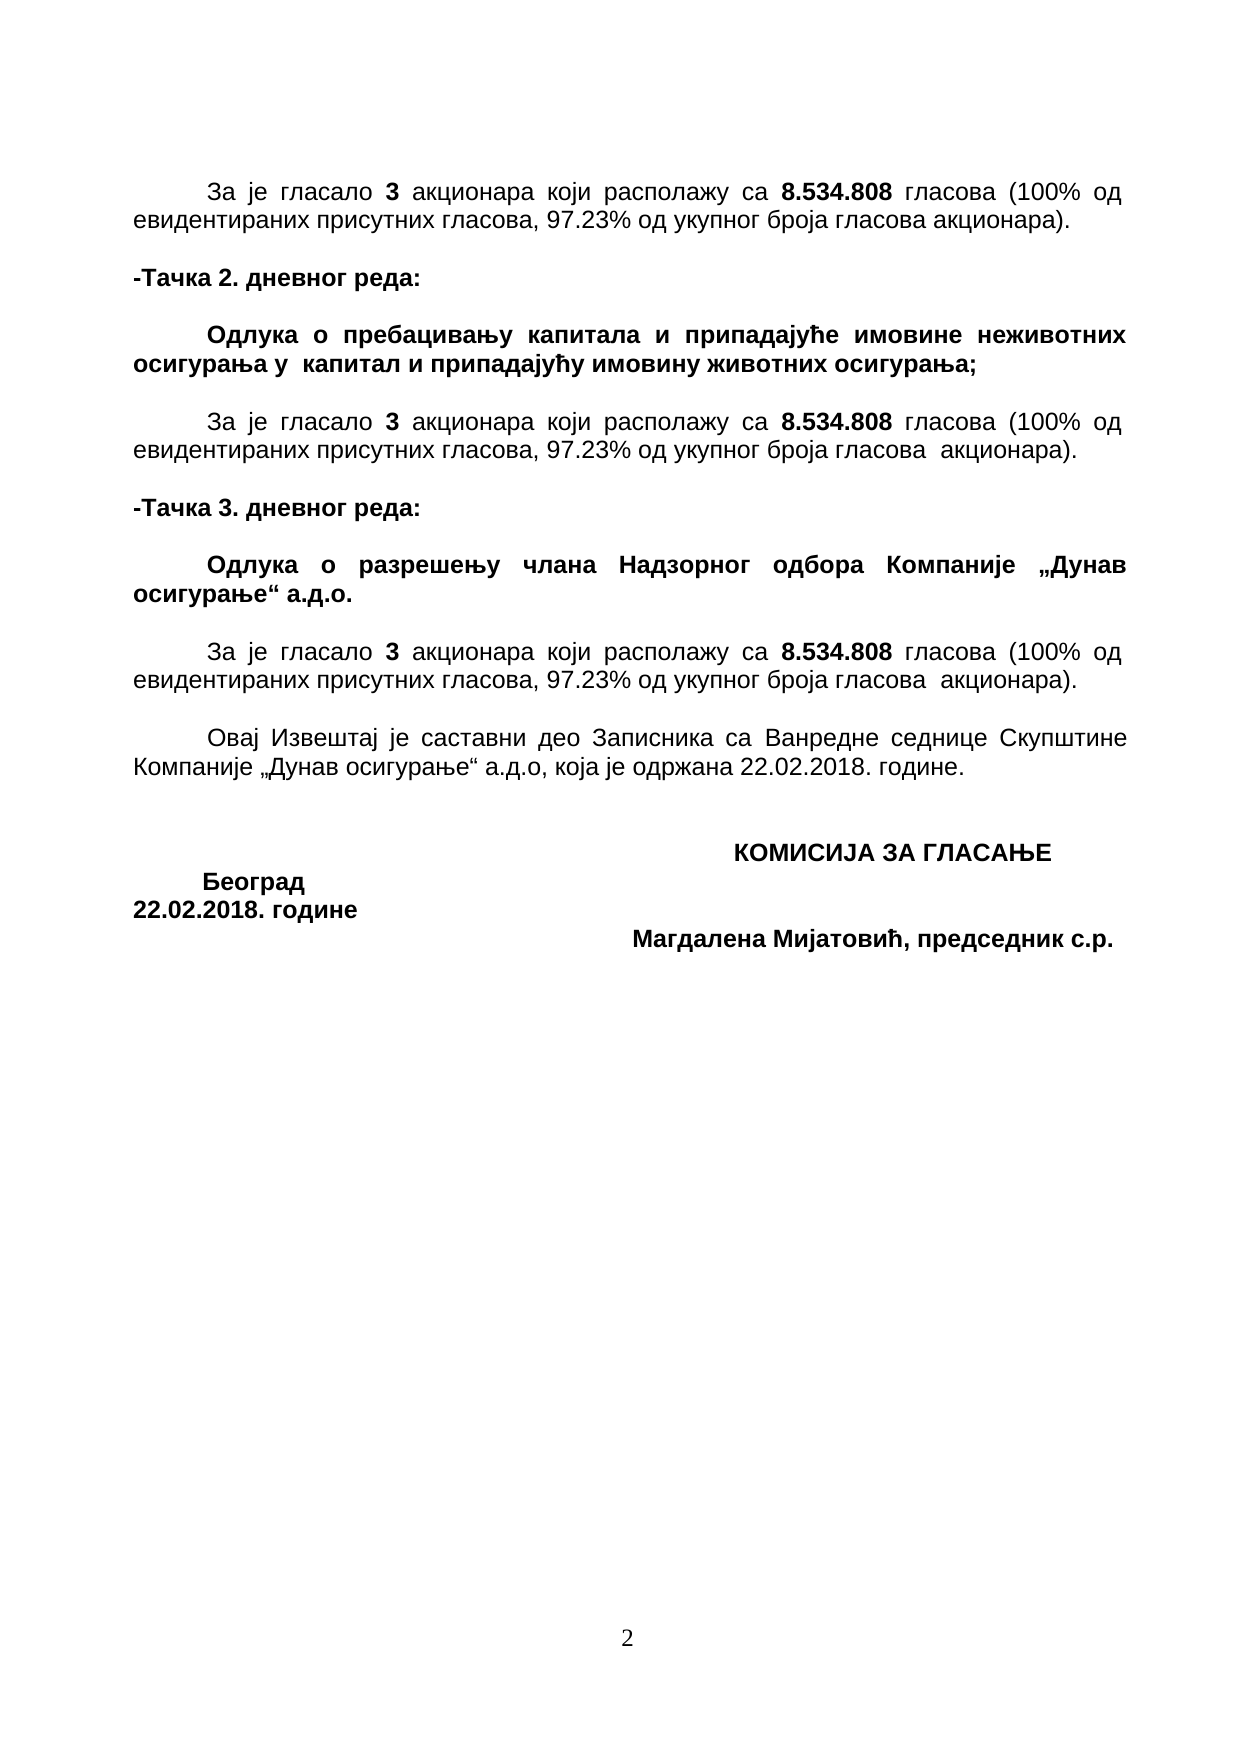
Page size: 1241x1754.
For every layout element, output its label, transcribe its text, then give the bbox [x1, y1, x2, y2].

text Магдалена Мијатовић, председник с.р. [133, 924, 1122, 953]
text 22.02.2018. године [133, 895, 1122, 924]
text Одлука о разрешењу члана Надзорног одбора Компаније „Дунав осигурање“ а.д.о. [133, 550, 1128, 608]
text За је гласало 3 акционара који располажу са 8.534.808 гласова (100% од евидентираних присутних гласова, 97.23% од укупног броја гласова акционара). [133, 176, 1122, 234]
text Одлука о пребацивању капитала и припадајуће имовине неживотних осигурања у капитал и припадајућу имовину животних осигурања; [133, 320, 1128, 378]
text Овај Извештај је саставни део Записника са Ванредне седнице Скупштине Компаније „Дунав осигурање“ а.д.о, која је одржана 22.02.2018. године. [133, 723, 1128, 780]
text За је гласало 3 акционара који располажу са 8.534.808 гласова (100% од евидентираних присутних гласова, 97.23% од укупног броја гласова акционара). [133, 636, 1122, 694]
text КОМИСИЈA ЗА ГЛАСАЊЕ [227, 838, 1122, 866]
text -Тачка 3. дневног реда: [133, 493, 1122, 521]
text Београд [133, 866, 1122, 895]
text За је гласало 3 акционара који располажу са 8.534.808 гласова (100% од евидентираних присутних гласова, 97.23% од укупног броја гласова акционара). [133, 406, 1122, 464]
text -Тачка 2. дневног реда: [133, 263, 1122, 291]
